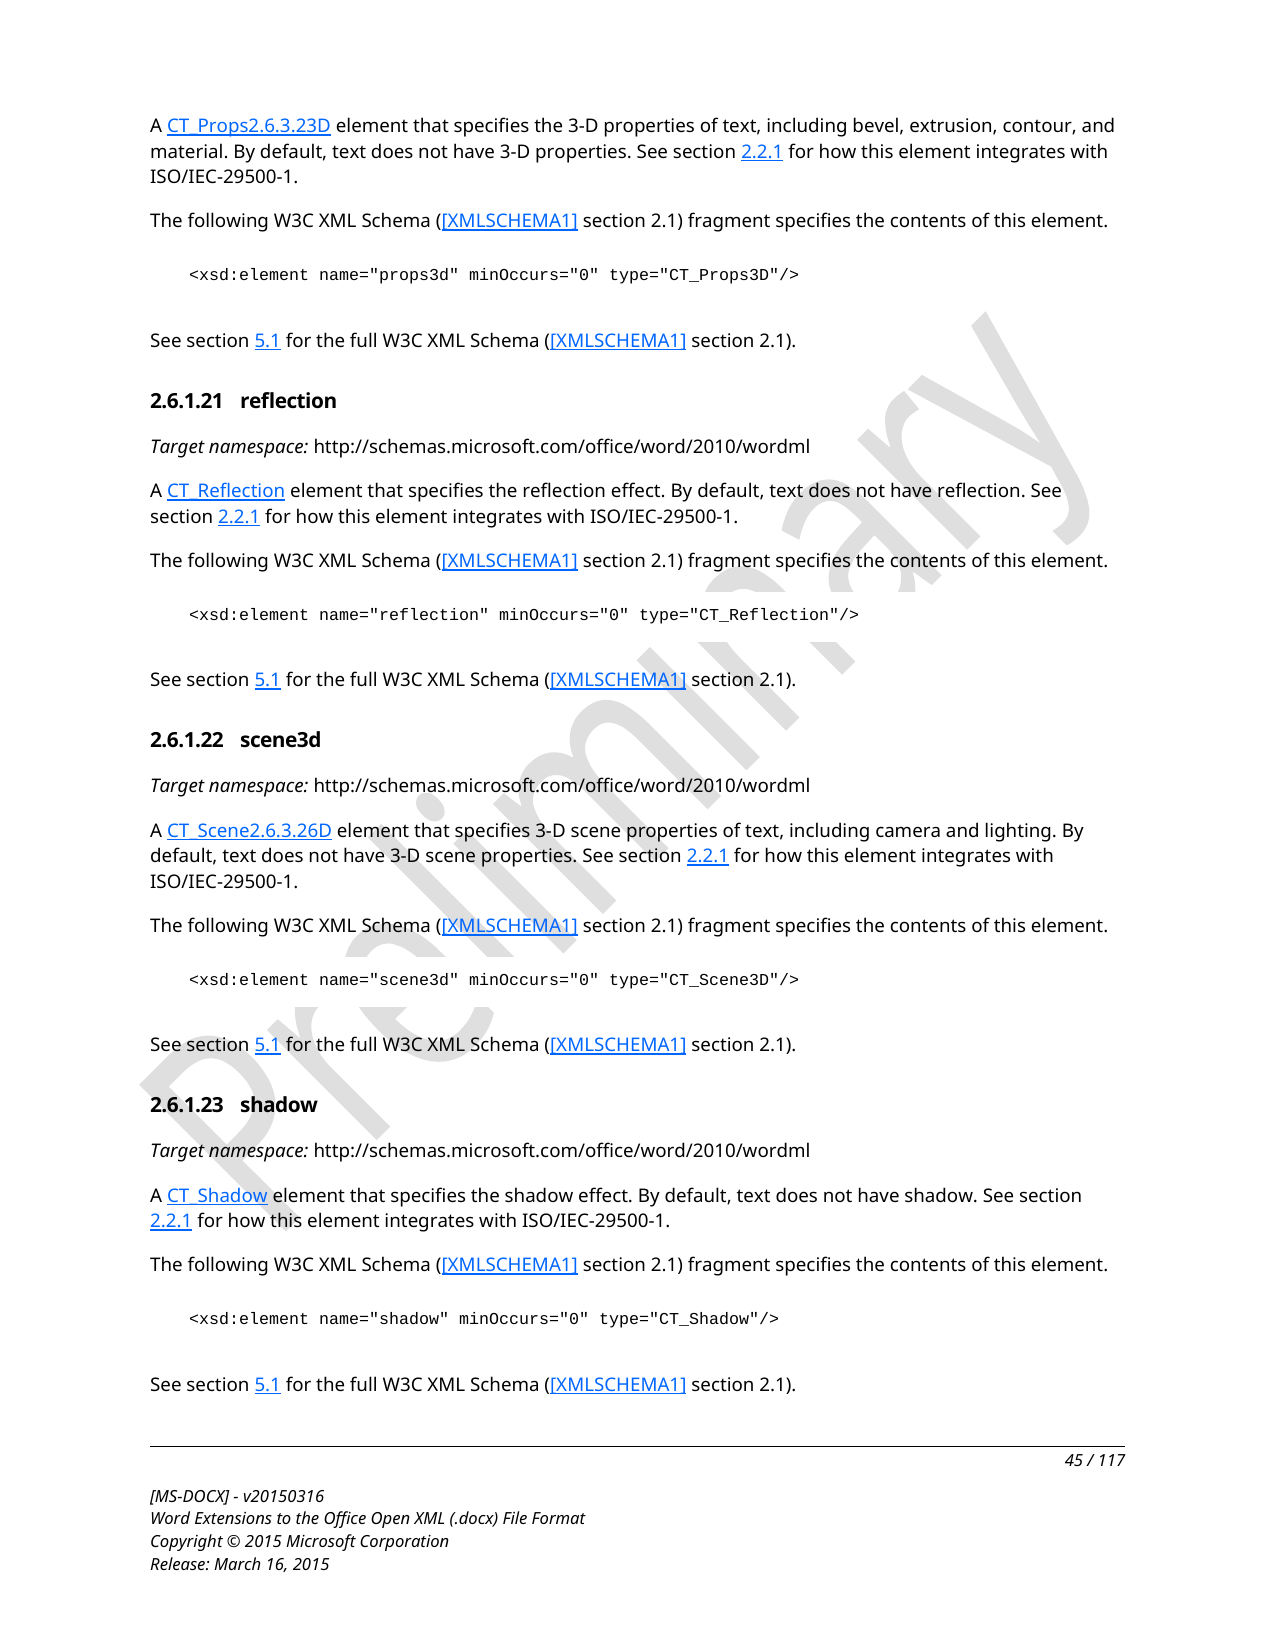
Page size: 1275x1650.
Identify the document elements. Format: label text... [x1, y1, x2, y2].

text Target namespace: http://schemas.microsoft.com/office/word/2010/wordml [150, 773, 1125, 798]
text A CT_Reflection element that specifies the reflection effect. By default, text does not have reflection. See section 2.2.1 for how this element integrates with ISO/IEC-29500-1. [150, 477, 1125, 528]
text A CT_Props2.6.3.23D element that specifies the 3-D properties of text, including bevel, extrusion, contour, and material. By default, text does not have 3-D properties. See section 2.2.1 for how this element integrates with ISO/IEC-29500-1. [150, 112, 1125, 189]
text See section 5.1 for the full W3C XML Schema ([XMLSCHEMA1] section 2.1). [150, 667, 1125, 692]
text A CT_Shadow element that specifies the shadow effect. By default, text does not have shadow. See section 2.2.1 for how this element integrates with ISO/IEC-29500-1. [150, 1182, 1125, 1233]
subtitle reflection [150, 386, 1125, 414]
subtitle shadow [150, 1091, 1125, 1119]
text <xsd:element name="props3d" minOccurs="0" type="CT_Props3D"/> [175, 258, 1137, 296]
text Target namespace: http://schemas.microsoft.com/office/word/2010/wordml [150, 1138, 1125, 1163]
text <xsd:element name="scene3d" minOccurs="0" type="CT_Scene3D"/> [175, 963, 1137, 1000]
text The following W3C XML Schema ([XMLSCHEMA1] section 2.1) fragment specifies the contents of this element. [150, 1252, 1125, 1277]
text See section 5.1 for the full W3C XML Schema ([XMLSCHEMA1] section 2.1). [150, 327, 1125, 353]
text The following W3C XML Schema ([XMLSCHEMA1] section 2.1) fragment specifies the contents of this element. [150, 912, 1125, 938]
subtitle scene3d [150, 726, 1125, 754]
text A CT_Scene2.6.3.26D element that specifies 3-D scene properties of text, including camera and lighting. By default, text does not have 3-D scene properties. See section 2.2.1 for how this element integrates with ISO/IEC-29500-1. [150, 817, 1125, 893]
text See section 5.1 for the full W3C XML Schema ([XMLSCHEMA1] section 2.1). [150, 1032, 1125, 1057]
text <xsd:element name="shadow" minOccurs="0" type="CT_Shadow"/> [175, 1302, 1137, 1340]
text <xsd:element name="reflection" minOccurs="0" type="CT_Reflection"/> [175, 598, 1137, 635]
text Target namespace: http://schemas.microsoft.com/office/word/2010/wordml [150, 433, 1125, 459]
text The following W3C XML Schema ([XMLSCHEMA1] section 2.1) fragment specifies the contents of this element. [150, 547, 1125, 573]
text See section 5.1 for the full W3C XML Schema ([XMLSCHEMA1] section 2.1). [150, 1371, 1125, 1397]
text The following W3C XML Schema ([XMLSCHEMA1] section 2.1) fragment specifies the contents of this element. [150, 208, 1125, 233]
